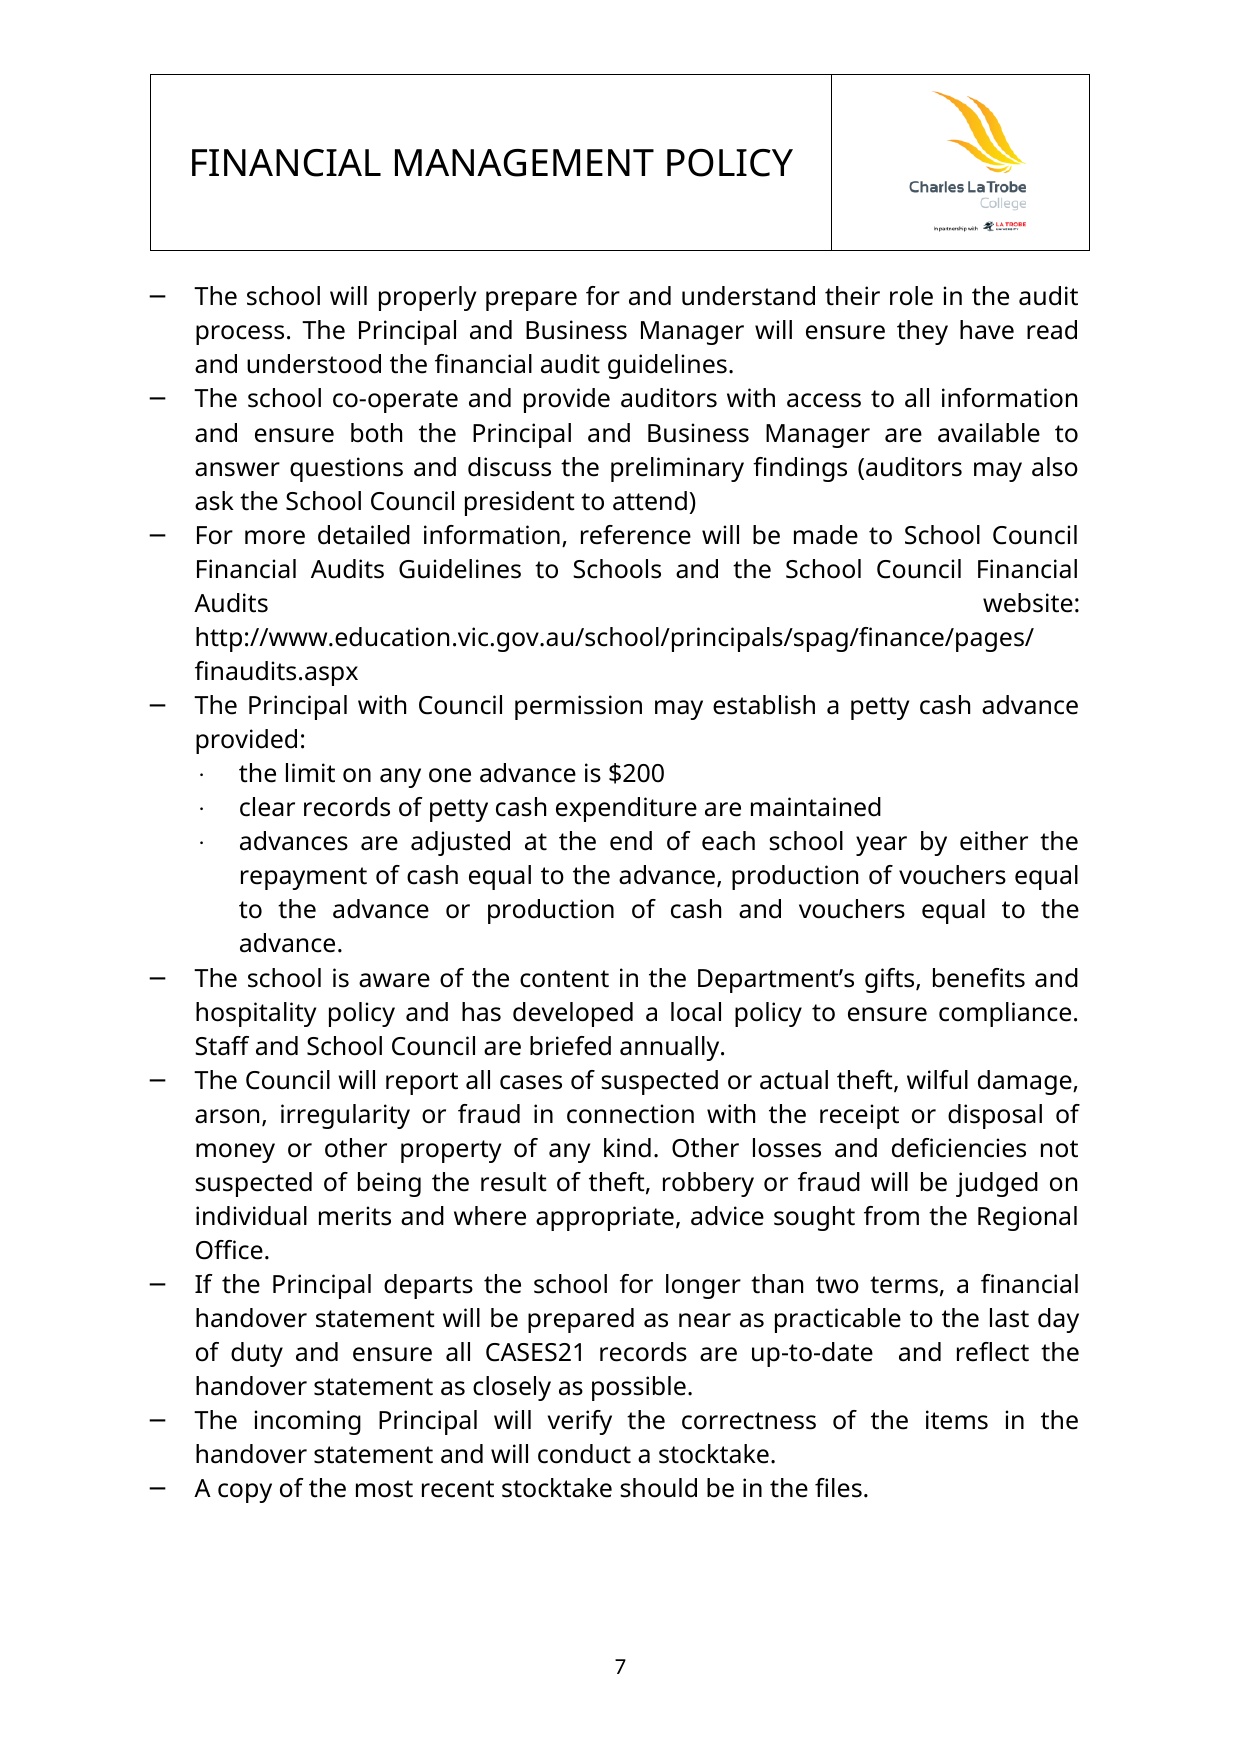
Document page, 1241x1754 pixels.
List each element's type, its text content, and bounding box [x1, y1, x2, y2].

list the limit on any one advance is $200 [194, 756, 1080, 790]
list advances are adjusted at the end of each school year by either the repayment of cash equal to the advance, production of vouchers equal to the advance or production of cash and vouchers equal to the advance. [194, 824, 1080, 960]
list The Council will report all cases of suspected or actual theft, wilful damage, arson, irregularity or fraud in connection with the receipt or disposal of money or other property of any kind. Other losses and deficiencies not suspected of being the result of theft, robbery or fraud will be judged on individual merits and where appropriate, advice sought from the Regional Office. [150, 1062, 1080, 1267]
list The school co-operate and provide auditors with access to all information and ensure both the Principal and Business Manager are available to answer questions and discuss the preliminary findings (auditors may also ask the School Council president to attend) [150, 381, 1080, 517]
list The school will properly prepare for and understand their role in the audit process. The Principal and Business Manager will ensure they have read and understood the financial audit guidelines. [150, 279, 1080, 381]
list clear records of petty cash expenditure are maintained [194, 790, 1080, 824]
list The Principal with Council permission may establish a petty cash advance provided: [150, 688, 1080, 756]
list For more detailed information, reference will be made to School Council Financial Audits Guidelines to Schools and the School Council Financial Audits website: http://www.education.vic.gov.au/school/principals/spag/finance/pages/finaudits.aspx [150, 517, 1080, 688]
list A copy of the most recent stocktake should be in the files. [150, 1471, 1080, 1505]
list The incoming Principal will verify the correctness of the items in the handover statement and will conduct a stocktake. [150, 1403, 1080, 1471]
list If the Principal departs the school for longer than two terms, a financial handover statement will be prepared as near as practicable to the last day of duty and ensure all CASES21 records are up-to-date and reflect the handover statement as closely as possible. [150, 1267, 1080, 1403]
list The school is aware of the content in the Department’s gifts, benefits and hospitality policy and has developed a local policy to ensure compliance. Staff and School Council are briefed annually. [150, 960, 1080, 1062]
picture [895, 84, 1045, 241]
